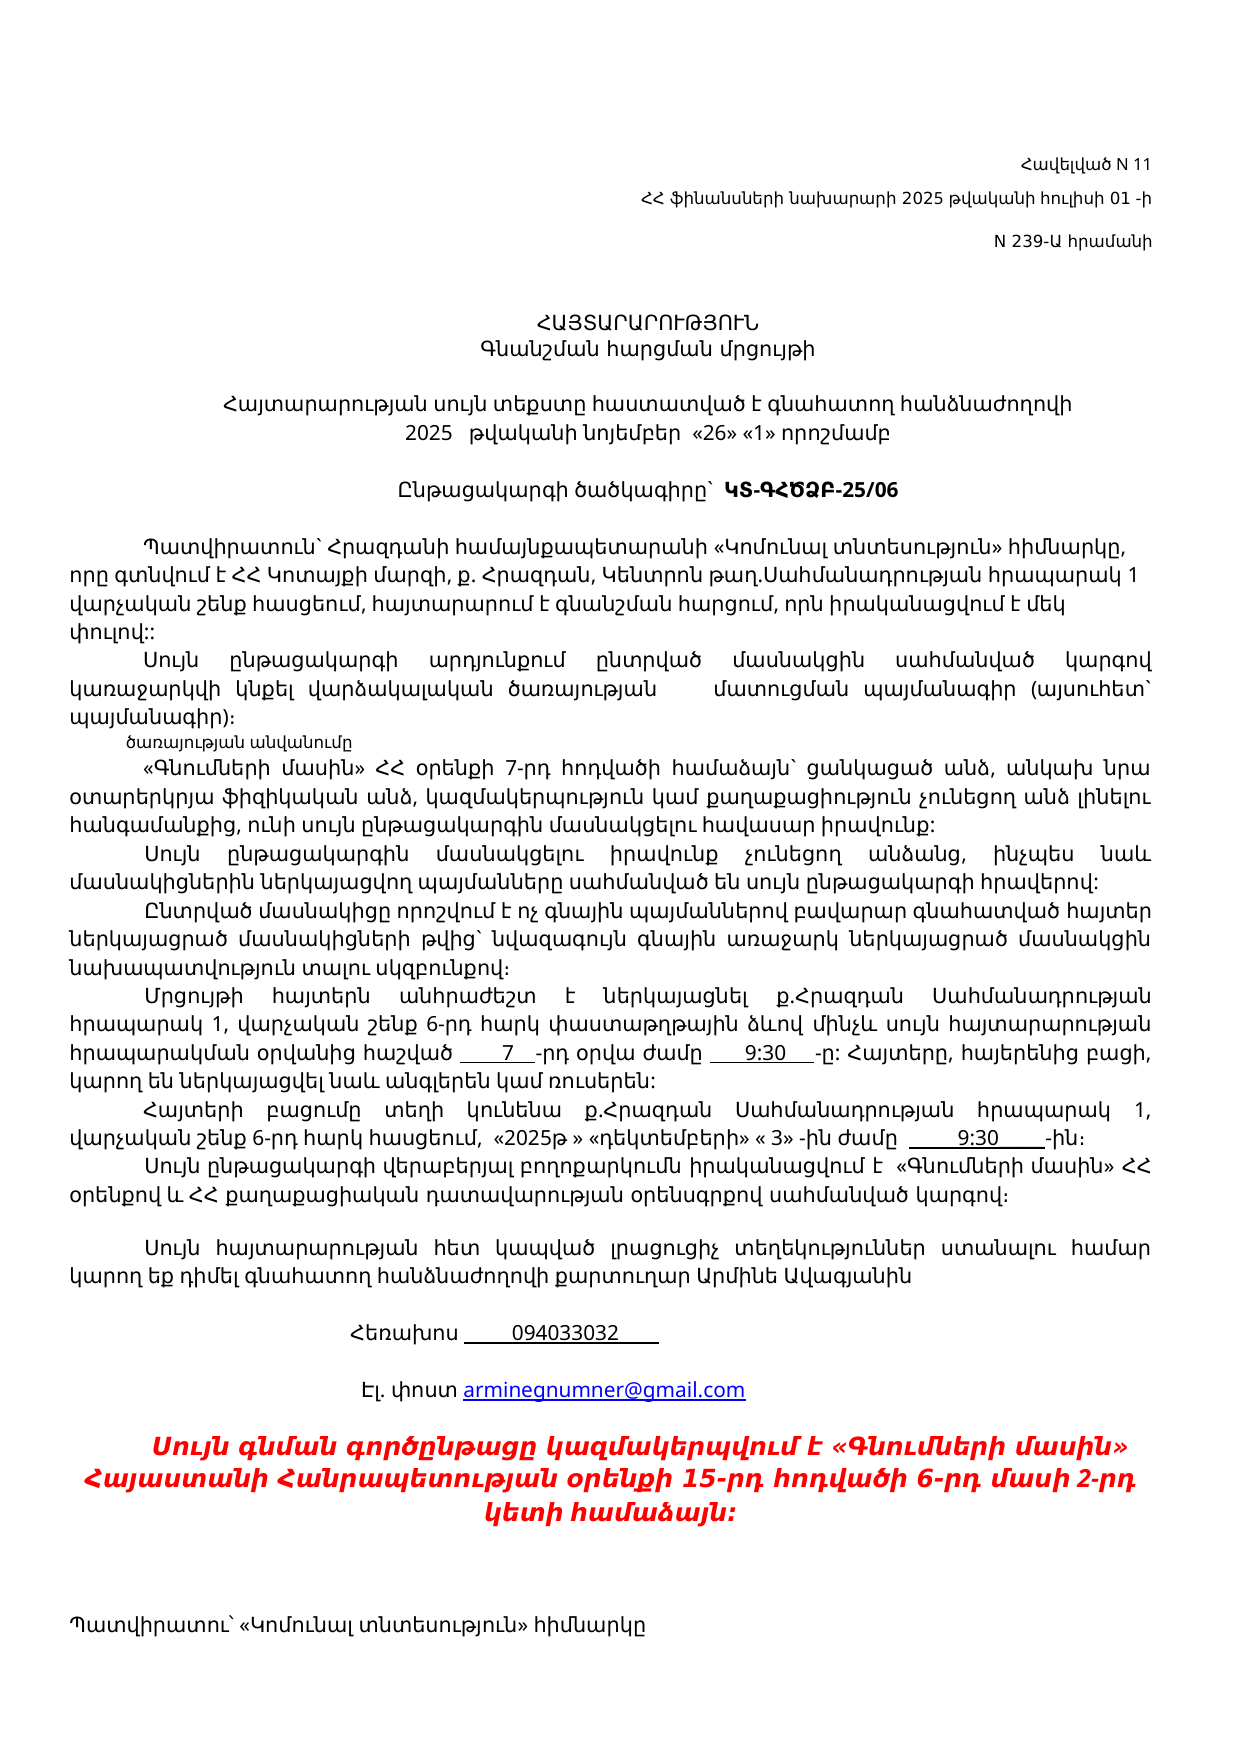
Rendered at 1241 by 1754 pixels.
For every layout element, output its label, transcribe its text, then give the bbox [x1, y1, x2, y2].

text 2025 թվականի նոյեմբեր «26» «1» որոշմամբ [69, 418, 1152, 446]
text ՀԱՅՏԱՐԱՐՈՒԹՅՈՒՆ [69, 308, 1152, 337]
text Գնանշման հարցման մրցույթի [69, 337, 1152, 361]
text ՀՀ ֆինանսների նախարարի 2025 թվականի հուլիսի 01 -ի [69, 186, 1152, 209]
text Սույն ընթացակարգին մասնակցելու իրավունք չունեցող անձանց, ինչպես նաև մասնակիցներին ներկայացվող պայմանները սահմանված են սույն ընթացակարգի հրավերով: [69, 839, 1152, 896]
text Պատվիրատու՝ «Կոմունալ տնտեսություն» հիմնարկը [69, 1610, 1152, 1639]
text Պատվիրատուն` Հրազդանի համայնքապետարանի «Կոմունալ տնտեսություն» հիմնարկը, որը գտնվում է ՀՀ Կոտայքի մարզի, ք. Հրազդան, Կենտրոն թաղ.Սահմանադրության հրապարակ 1 վարչական շենք հասցեում, հայտարարում է գնանշման հարցում, որն իրականացվում է մեկ փուլով:: [69, 532, 1152, 646]
text ծառայության անվանումը [69, 731, 1152, 753]
text Ընթացակարգի ծածկագիրը` ԿՏ-ԳՀԾՁԲ-25/06 [69, 475, 1152, 503]
text Հայտերի բացումը տեղի կունենա ք.Հրազդան Սահմանադրության հրապարակ 1, վարչական շենք 6-րդ հարկ հասցեում, «2025թ » «դեկտեմբերի» « 3» -ին ժամը 9:30_____-ին։ [69, 1095, 1152, 1152]
text Սույն գնման գործընթացը կազմակերպվում է «Գնումների մասին» Հայաստանի Հանրապետության օրենքի 15-րդ հոդվածի 6-րդ մասի 2-րդ կետի համաձայն: [69, 1432, 1152, 1529]
text Հավելված N 11 [69, 152, 1152, 175]
text Հեռախոս 094033032 [69, 1318, 1152, 1347]
text Սույն ընթացակարգի վերաբերյալ բողոքարկումն իրականացվում է «Գնումների մասին» ՀՀ օրենքով և ՀՀ քաղաքացիական դատավարության օրենսգրքով սահմանված կարգով։ [69, 1152, 1152, 1208]
text N 239-Ա հրամանի [69, 232, 1152, 251]
text Հայտարարության սույն տեքստը հաստատված է գնահատող հանձնաժողովի [69, 389, 1152, 418]
text Սույն հայտարարության հետ կապված լրացուցիչ տեղեկություններ ստանալու համար կարող եք դիմել գնահատող հանձնաժողովի քարտուղար Արմինե Ավագյանին [69, 1233, 1152, 1290]
text Սույն ընթացակարգի արդյունքում ընտրված մասնակցին սահմանված կարգով կառաջարկվի կնքել վարձակալական ծառայության մատուցման պայմանագիր (այսուհետ` պայմանագիր)։ [69, 646, 1152, 731]
text «Գնումների մասին» ՀՀ օրենքի 7-րդ հոդվածի համաձայն` ցանկացած անձ, անկախ նրա օտարերկրյա ֆիզիկական անձ, կազմակերպություն կամ քաղաքացիություն չունեցող անձ լինելու հանգամանքից, ունի սույն ընթացակարգին մասնակցելու հավասար իրավունք: [69, 753, 1152, 839]
text Էլ. փոստ arminegnumner@gmail.com [69, 1375, 1152, 1403]
text Ընտրված մասնակիցը որոշվում է ոչ գնային պայմաններով բավարար գնահատված հայտեր ներկայացրած մասնակիցների թվից` նվազագույն գնային առաջարկ ներկայացրած մասնակցին նախապատվություն տալու սկզբունքով։ [69, 896, 1152, 981]
text Մրցույթի հայտերն անհրաժեշտ է ներկայացնել ք.Հրազդան Սահմանադրության հրապարակ 1, վարչական շենք 6-րդ հարկ փաստաթղթային ձևով մինչև սույն հայտարարության հրապարակման օրվանից հաշված 7 -րդ օրվա ժամը 9:30 -ը: Հայտերը, հայերենից բացի, կարող են ներկայացվել նաև անգլերեն կամ ռուսերեն: [69, 981, 1152, 1095]
